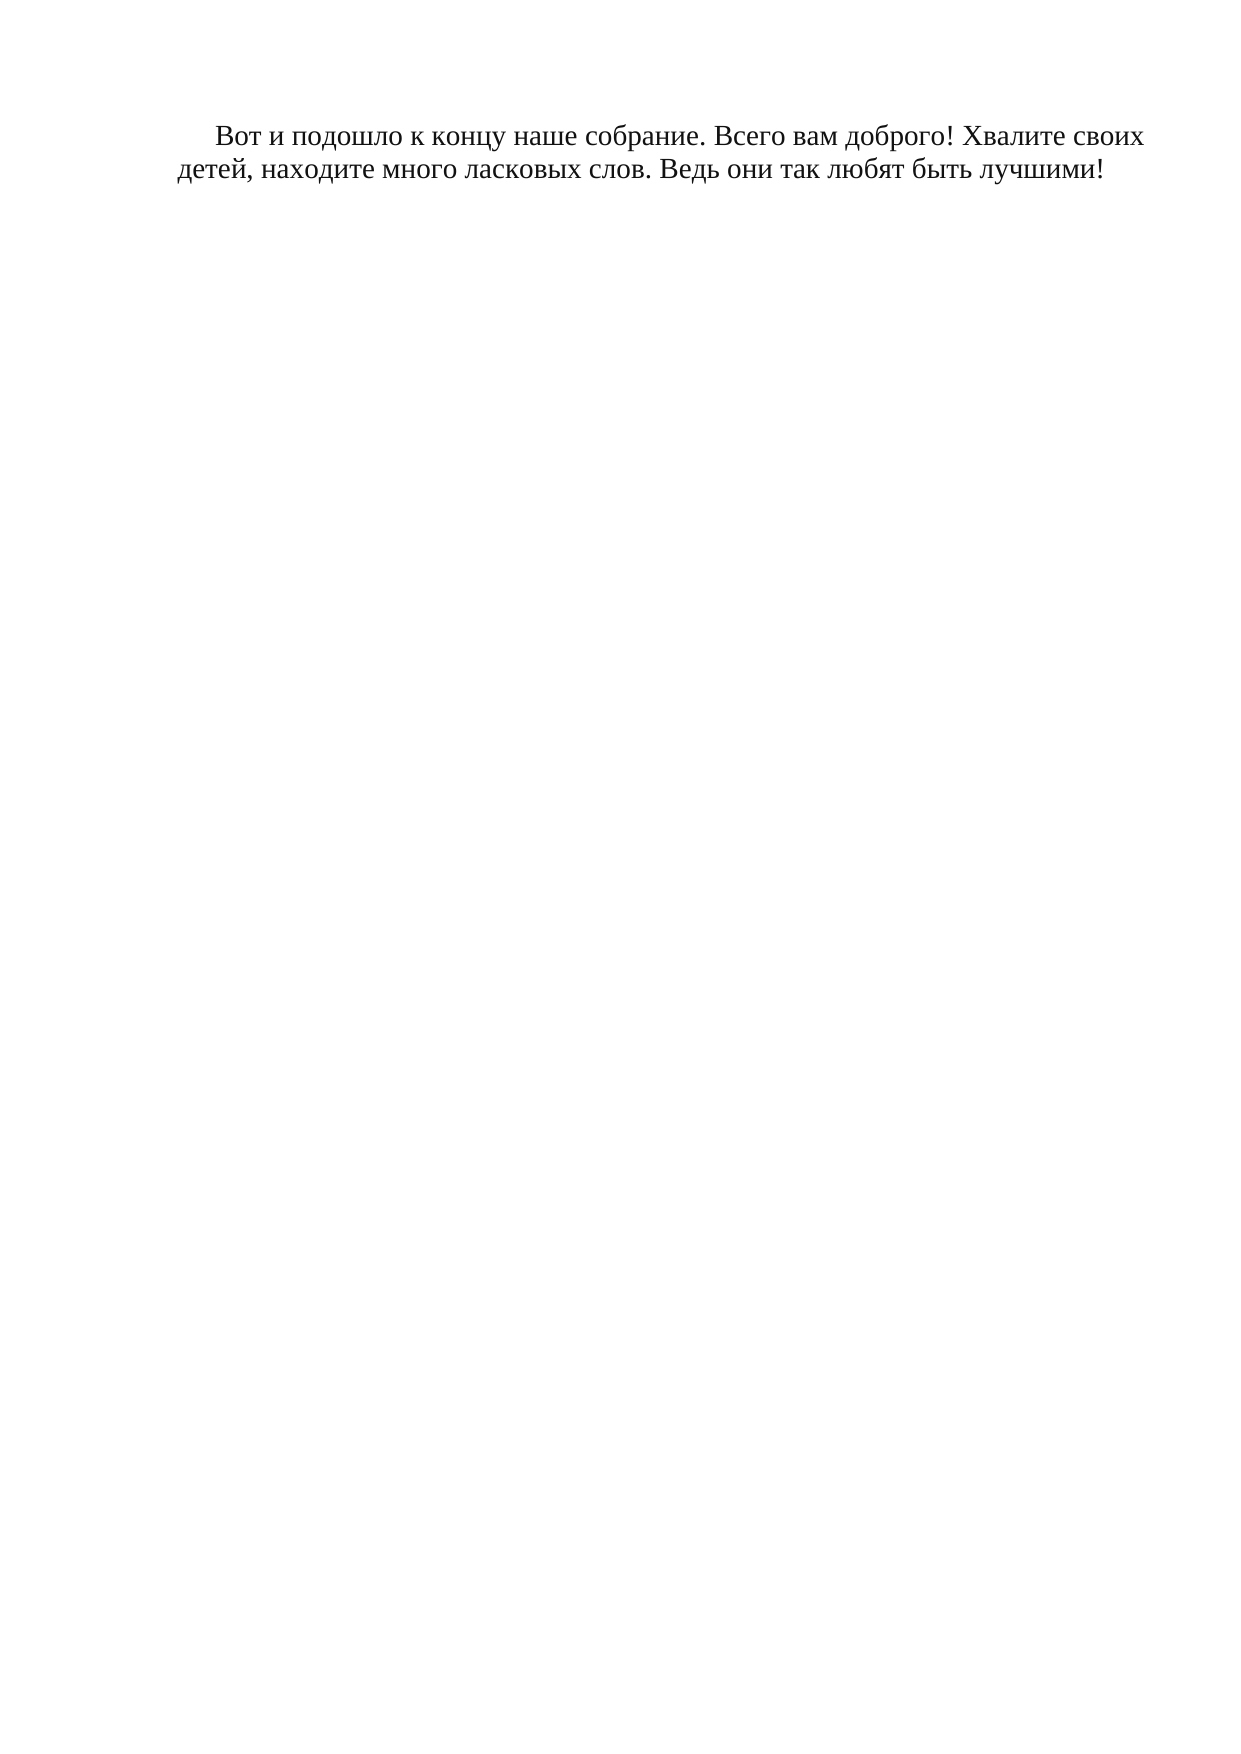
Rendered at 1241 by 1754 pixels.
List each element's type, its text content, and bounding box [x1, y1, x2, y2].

text Вот и подошло к концу наше собрание. Всего вам доброго! Хвалите своих детей, находите много ласковых слов. Ведь они так любят быть лучшими! [177, 118, 1152, 185]
